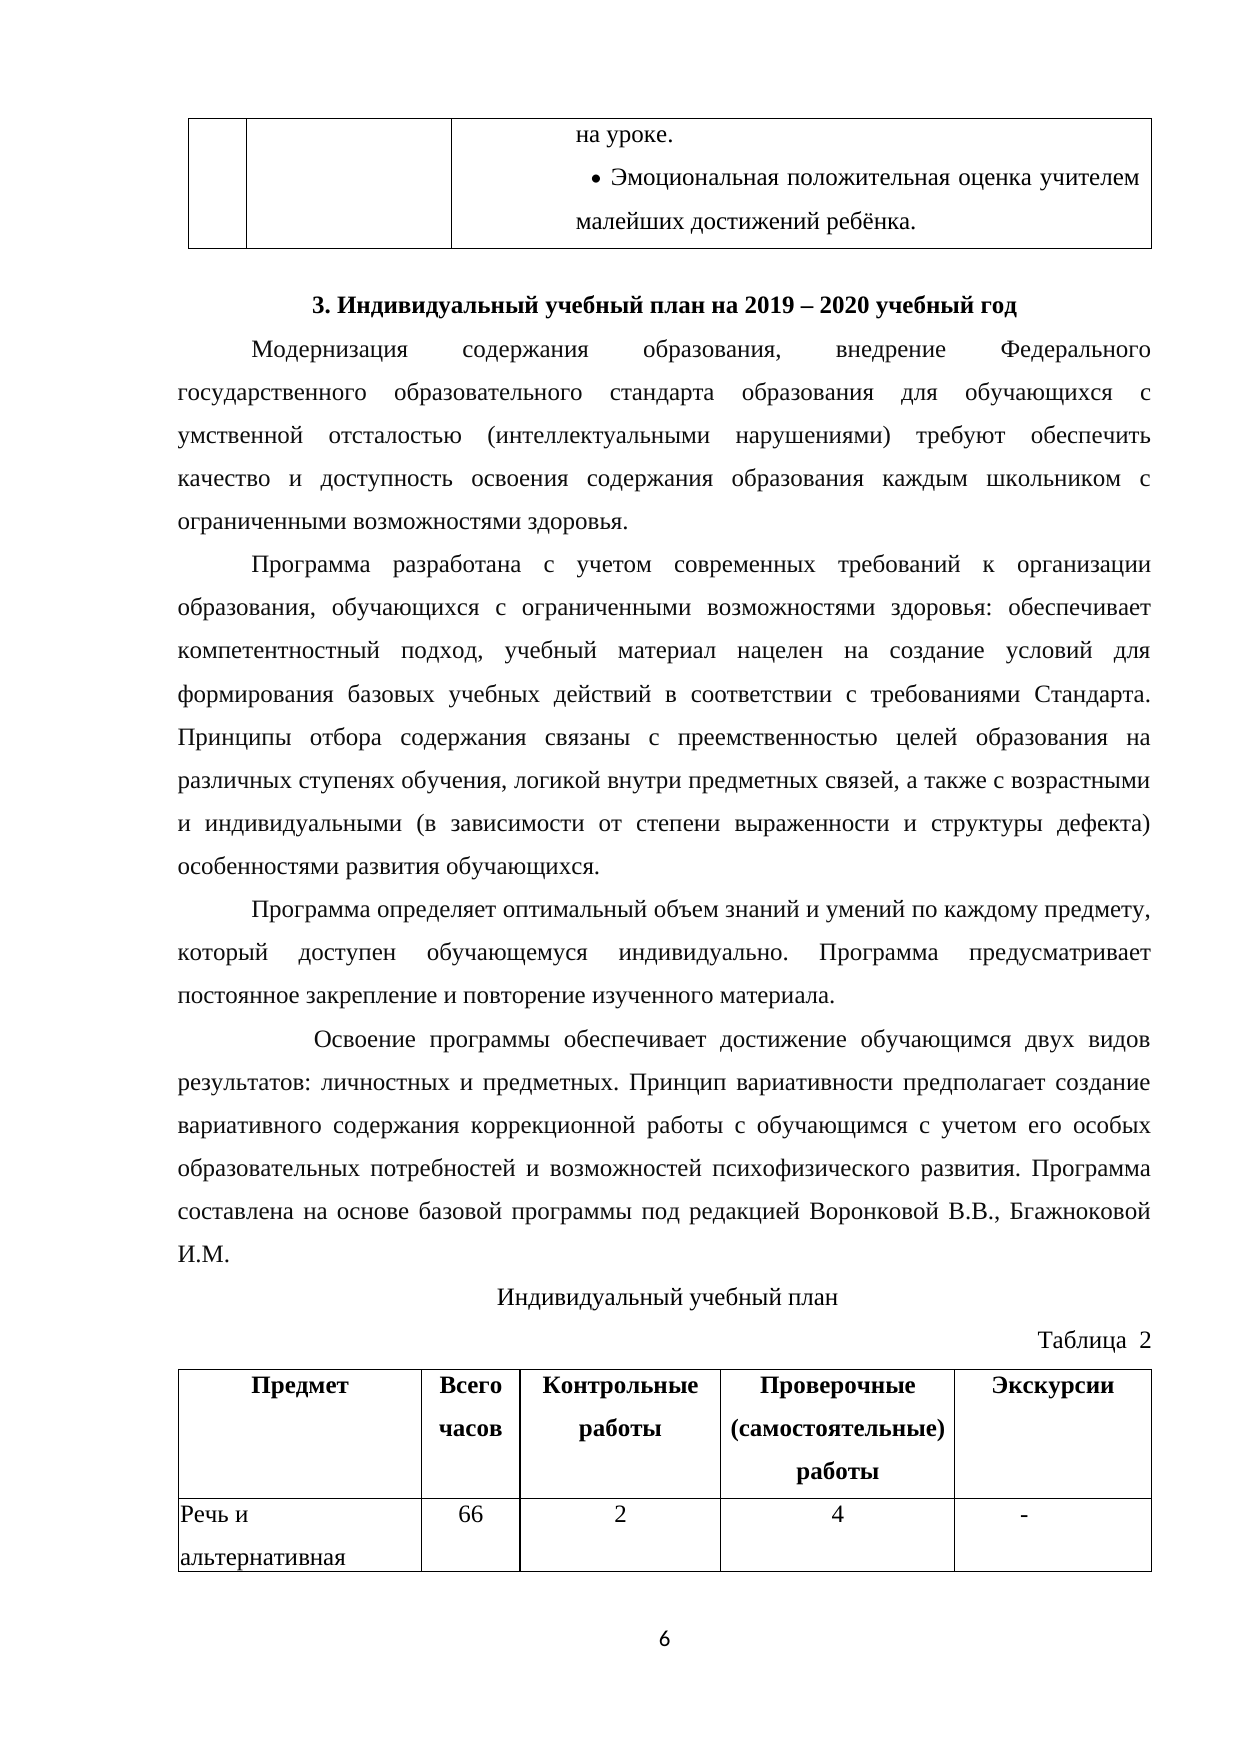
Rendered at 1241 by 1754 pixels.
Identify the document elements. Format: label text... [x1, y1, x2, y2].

text 3. Индивидуальный учебный план на 2019 – 2020 учебный год [177, 291, 1152, 319]
table_header Предмет [179, 1370, 421, 1498]
text Таблица 2 [177, 1326, 1152, 1354]
table_cell 2 [521, 1499, 720, 1571]
table_header Проверочные (самостоятельные) работы [721, 1370, 954, 1498]
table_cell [452, 119, 1151, 248]
table_header Всего часов [422, 1370, 519, 1498]
text Модернизация содержания образования, внедрение Федерального государственного образовательного стандарта образования для обучающихся с умственной отсталостью (интеллектуальными нарушениями) требуют обеспечить качество и доступность освоения содержания образования каждым школьником с ограниченными возможностями здоровья. [177, 334, 1152, 535]
text Программа разработана с учетом современных требований к организации образования, обучающихся с ограниченными возможностями здоровья: обеспечивает компетентностный подход, учебный материал нацелен на создание условий для формирования базовых учебных действий в соответствии с требованиями Стандарта. Принципы отбора содержания связаны с преемственностью целей образования на различных ступенях обучения, логикой внутри предметных связей, а также с возрастными и индивидуальными (в зависимости от степени выраженности и структуры дефекта) особенностями развития обучающихся. [177, 549, 1152, 880]
text Программа определяет оптимальный объем знаний и умений по каждому предмету, который доступен обучающемуся индивидуально. Программа предусматривает постоянное закрепление и повторение изученного материала. [177, 894, 1152, 1009]
table_header Экскурсии [955, 1370, 1151, 1498]
text Индивидуальный учебный план [177, 1282, 1152, 1311]
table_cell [247, 119, 451, 248]
table_cell 4 [721, 1499, 954, 1571]
table_header Контрольные работы [521, 1370, 720, 1498]
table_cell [179, 1499, 421, 1571]
table_cell [189, 119, 246, 248]
table_cell - [955, 1499, 1151, 1571]
text Освоение программы обеспечивает достижение обучающимся двух видов результатов: личностных и предметных. Принцип вариативности предполагает создание вариативного содержания коррекционной работы с обучающимся с учетом его особых образовательных потребностей и возможностей психофизического развития. Программа составлена на основе базовой программы под редакцией Воронковой В.В., Бгажноковой И.М. [177, 1024, 1152, 1268]
table_cell 66 [422, 1499, 519, 1571]
